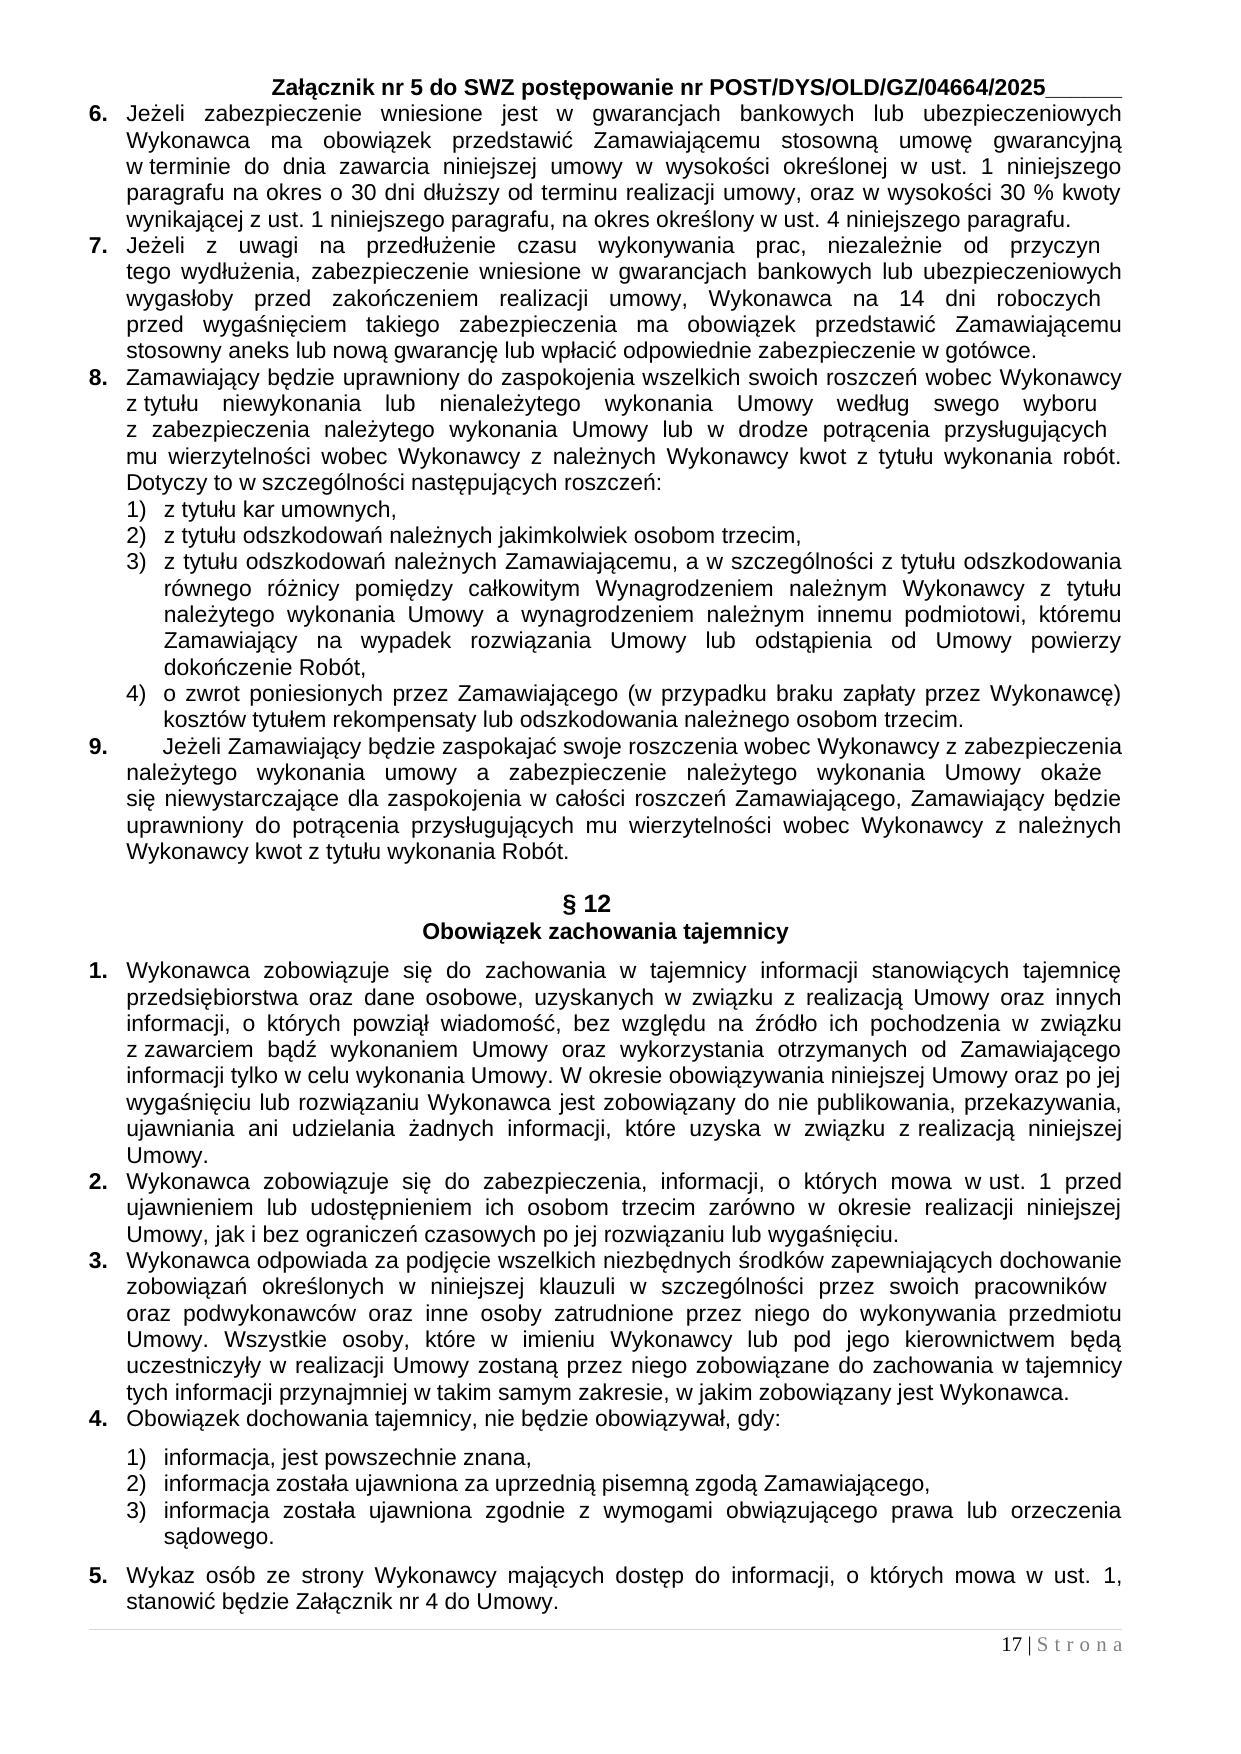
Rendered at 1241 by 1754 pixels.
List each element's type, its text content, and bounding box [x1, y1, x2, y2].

list Obowiązek dochowania tajemnicy, nie będzie obowiązywał, gdy: [89, 1405, 1122, 1431]
list Wykonawca zobowiązuje się do zachowania w tajemnicy informacji stanowiących tajemnicę przedsiębiorstwa oraz dane osobowe, uzyskanych w związku z realizacją Umowy oraz innych informacji, o których powziął wiadomość, bez względu na źródło ich pochodzenia w związku z zawarciem bądź wykonaniem Umowy oraz wykorzystania otrzymanych od Zamawiającego informacji tylko w celu wykonania Umowy. W okresie obowiązywania niniejszej Umowy oraz po jej wygaśnięciu lub rozwiązaniu Wykonawca jest zobowiązany do nie publikowania, przekazywania, ujawniania ani udzielania żadnych informacji, które uzyska w związku z realizacją niniejszej Umowy. [89, 957, 1122, 1168]
list z tytułu kar umownych, [126, 496, 1122, 522]
list Wykonawca zobowiązuje się do zabezpieczenia, informacji, o których mowa w ust. 1 przed ujawnieniem lub udostępnieniem ich osobom trzecim zarówno w okresie realizacji niniejszej Umowy, jak i bez ograniczeń czasowych po jej rozwiązaniu lub wygaśnięciu. [89, 1168, 1122, 1247]
text Jeżeli Zamawiający będzie zaspokajać swoje roszczenia wobec Wykonawcy z zabezpieczenia należytego wykonania umowy a zabezpieczenie należytego wykonania Umowy okaże się niewystarczające dla zaspokojenia w całości roszczeń Zamawiającego, Zamawiający będzie uprawniony do potrącenia przysługujących mu wierzytelności wobec Wykonawcy z należnych Wykonawcy kwot z tytułu wykonania Robót. [89, 733, 1122, 864]
text Jeżeli z uwagi na przedłużenie czasu wykonywania prac, niezależnie od przyczyn tego wydłużenia, zabezpieczenie wniesione w gwarancjach bankowych lub ubezpieczeniowych wygasłoby przed zakończeniem realizacji umowy, Wykonawca na 14 dni roboczych przed wygaśnięciem takiego zabezpieczenia ma obowiązek przedstawić Zamawiającemu stosowny aneks lub nową gwarancję lub wpłacić odpowiednie zabezpieczenie w gotówce. [89, 232, 1122, 364]
text Obowiązek zachowania tajemnicy [89, 918, 1122, 944]
list informacja została ujawniona zgodnie z wymogami obwiązującego prawa lub orzeczenia sądowego. [126, 1497, 1122, 1549]
list informacja, jest powszechnie znana, [126, 1444, 1122, 1470]
text Jeżeli zabezpieczenie wniesione jest w gwarancjach bankowych lub ubezpieczeniowych Wykonawca ma obowiązek przedstawić Zamawiającemu stosowną umowę gwarancyjną w terminie do dnia zawarcia niniejszej umowy w wysokości określonej w ust. 1 niniejszego paragrafu na okres o 30 dni dłuższy od terminu realizacji umowy, oraz w wysokości 30 % kwoty wynikającej z ust. 1 niniejszego paragrafu, na okres określony w ust. 4 niniejszego paragrafu. [89, 100, 1122, 232]
text Zamawiający będzie uprawniony do zaspokojenia wszelkich swoich roszczeń wobec Wykonawcy z tytułu niewykonania lub nienależytego wykonania Umowy według swego wyboru z zabezpieczenia należytego wykonania Umowy lub w drodze potrącenia przysługujących mu wierzytelności wobec Wykonawcy z należnych Wykonawcy kwot z tytułu wykonania robót. Dotyczy to w szczególności następujących roszczeń: [89, 364, 1122, 496]
list Wykaz osób ze strony Wykonawcy mających dostęp do informacji, o których mowa w ust. 1, stanowić będzie Załącznik nr 4 do Umowy. [89, 1562, 1122, 1614]
list z tytułu odszkodowań należnych Zamawiającemu, a w szczególności z tytułu odszkodowania równego różnicy pomiędzy całkowitym Wynagrodzeniem należnym Wykonawcy z tytułu należytego wykonania Umowy a wynagrodzeniem należnym innemu podmiotowi, któremu Zamawiający na wypadek rozwiązania Umowy lub odstąpienia od Umowy powierzy dokończenie Robót, [126, 548, 1122, 680]
list o zwrot poniesionych przez Zamawiającego (w przypadku braku zapłaty przez Wykonawcę) kosztów tytułem rekompensaty lub odszkodowania należnego osobom trzecim. [126, 680, 1122, 733]
list informacja została ujawniona za uprzednią pisemną zgodą Zamawiającego, [126, 1470, 1122, 1497]
list z tytułu odszkodowań należnych jakimkolwiek osobom trzecim, [126, 522, 1122, 548]
list Wykonawca odpowiada za podjęcie wszelkich niezbędnych środków zapewniających dochowanie zobowiązań określonych w niniejszej klauzuli w szczególności przez swoich pracowników oraz podwykonawców oraz inne osoby zatrudnione przez niego do wykonywania przedmiotu Umowy. Wszystkie osoby, które w imieniu Wykonawcy lub pod jego kierownictwem będą uczestniczyły w realizacji Umowy zostaną przez niego zobowiązane do zachowania w tajemnicy tych informacji przynajmniej w takim samym zakresie, w jakim zobowiązany jest Wykonawca. [89, 1247, 1122, 1405]
